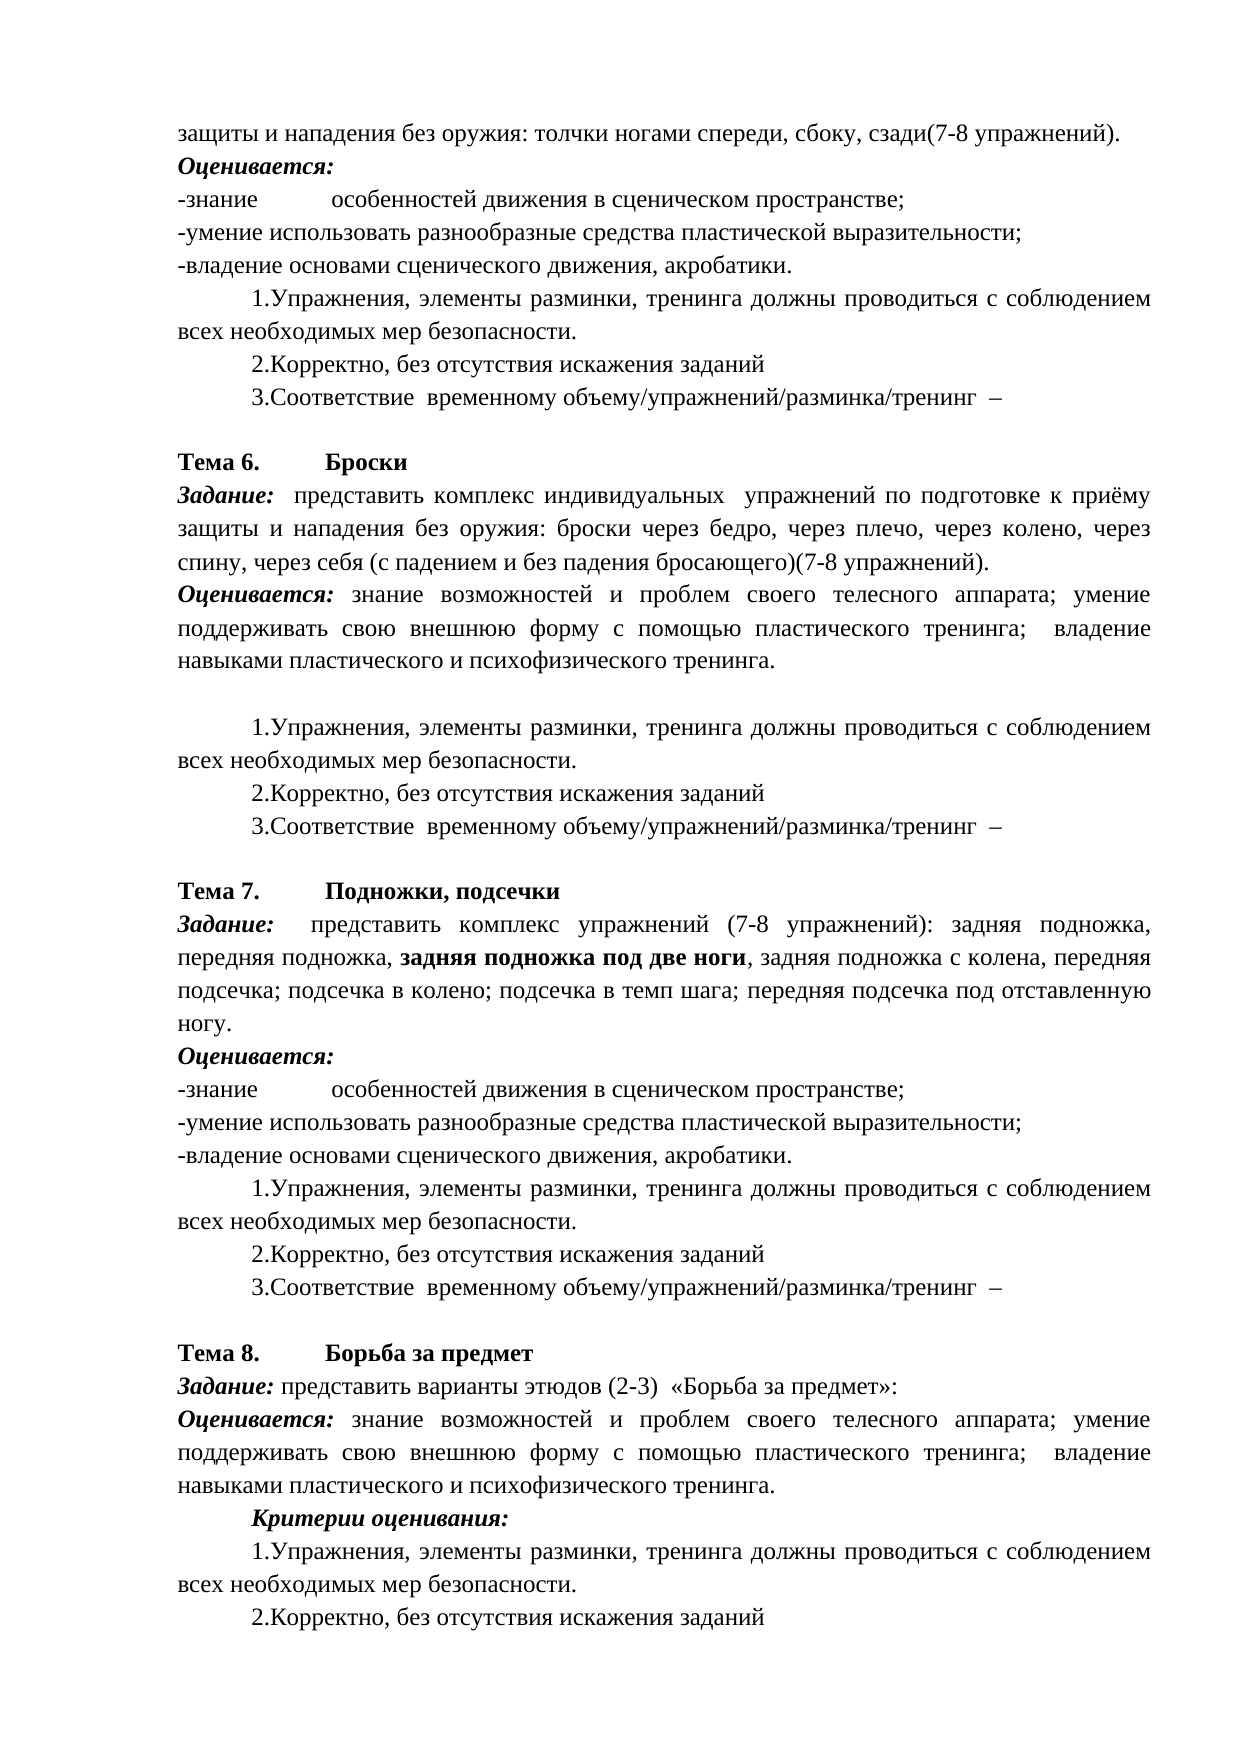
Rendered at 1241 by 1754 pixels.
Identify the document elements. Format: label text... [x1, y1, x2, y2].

text Тема 6. Броски [177, 447, 1152, 476]
text 1.Упражнения, элементы разминки, тренинга должны проводиться с соблюдением всех необходимых мер безопасности. [177, 283, 1152, 345]
text -знание особенностей движения в сценическом пространстве; [177, 1074, 1152, 1103]
text Оценивается: [177, 1041, 1152, 1070]
text 3.Соответствие временному объему/упражнений/разминка/тренинг – [177, 811, 1152, 839]
text 1.Упражнения, элементы разминки, тренинга должны проводиться с соблюдением всех необходимых мер безопасности. [177, 1173, 1152, 1235]
text 1.Упражнения, элементы разминки, тренинга должны проводиться с соблюдением всех необходимых мер безопасности. [177, 712, 1152, 773]
text Оценивается: знание возможностей и проблем своего телесного аппарата; умение поддерживать свою внешнюю форму с помощью пластического тренинга; владение навыками пластического и психофизического тренинга. [177, 1404, 1152, 1499]
text Тема 8. Борьба за предмет [177, 1338, 1152, 1367]
text -знание особенностей движения в сценическом пространстве; [177, 184, 1152, 213]
text -умение использовать разнообразные средства пластической выразительности; [177, 1107, 1152, 1136]
text Оценивается: знание возможностей и проблем своего телесного аппарата; умение поддерживать свою внешнюю форму с помощью пластического тренинга; владение навыками пластического и психофизического тренинга. [177, 579, 1152, 674]
text -владение основами сценического движения, акробатики. [177, 1140, 1152, 1169]
text 3.Соответствие временному объему/упражнений/разминка/тренинг – [177, 382, 1152, 411]
text -владение основами сценического движения, акробатики. [177, 250, 1152, 279]
text 2.Корректно, без отсутствия искажения заданий [177, 1239, 1152, 1268]
text Задание: представить комплекс индивидуальных упражнений по подготовке к приёму защиты и нападения без оружия: броски через бедро, через плечо, через колено, через спину, через себя (с падением и без падения бросающего)(7-8 упражнений). [177, 481, 1152, 575]
text Задание: представить варианты этюдов (2-3) «Борьба за предмет»: [177, 1371, 1152, 1400]
text 3.Соответствие временному объему/упражнений/разминка/тренинг – [177, 1272, 1152, 1301]
text 2.Корректно, без отсутствия искажения заданий [177, 778, 1152, 806]
text Тема 7. Подножки, подсечки [177, 876, 1152, 905]
text 1.Упражнения, элементы разминки, тренинга должны проводиться с соблюдением всех необходимых мер безопасности. [177, 1536, 1152, 1598]
text 2.Корректно, без отсутствия искажения заданий [177, 1602, 1152, 1631]
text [177, 118, 1152, 147]
text 2.Корректно, без отсутствия искажения заданий [177, 349, 1152, 378]
text -умение использовать разнообразные средства пластической выразительности; [177, 217, 1152, 246]
text Оценивается: [177, 151, 1152, 180]
text Критерии оценивания: [177, 1503, 1152, 1532]
text Задание: представить комплекс упражнений (7-8 упражнений): задняя подножка, передняя подножка, задняя подножка под две ноги, задняя подножка с колена, передняя подсечка; подсечка в колено; подсечка в темп шага; передняя подсечка под отставленную ногу. [177, 909, 1152, 1037]
